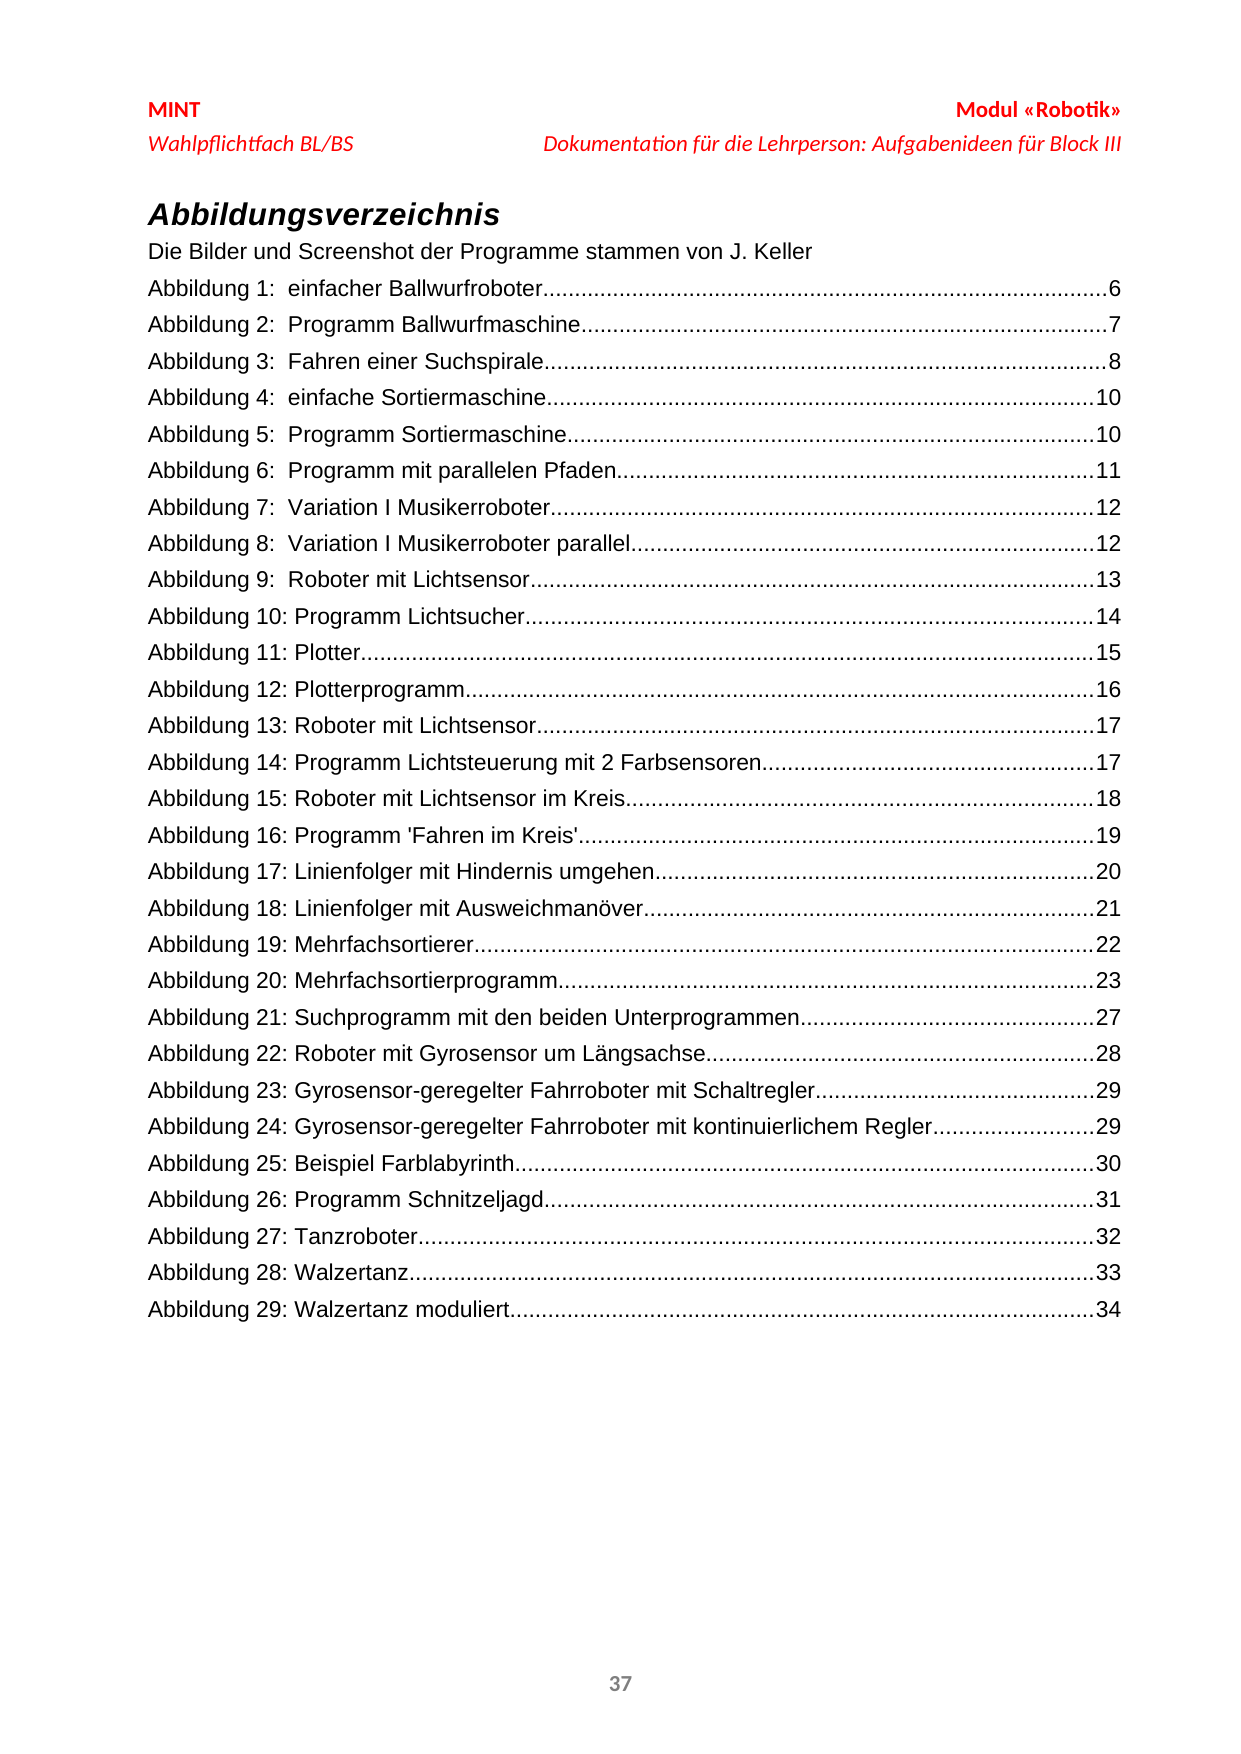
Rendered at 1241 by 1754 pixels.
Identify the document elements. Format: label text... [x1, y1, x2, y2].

text Abbildung 7: Variation I Musikerroboter 12 [148, 493, 1122, 520]
text Abbildung 21: Suchprogramm mit den beiden Unterprogrammen 27 [148, 1004, 1122, 1030]
text Abbildung 28: Walzertanz 33 [148, 1259, 1122, 1285]
text Abbildung 23: Gyrosensor-geregelter Fahrroboter mit Schaltregler 29 [148, 1077, 1122, 1103]
subtitle Abbildungsverzeichnis [148, 196, 1122, 232]
text Abbildung 17: Linienfolger mit Hindernis umgehen 20 [148, 858, 1122, 884]
text Abbildung 22: Roboter mit Gyrosensor um Längsachse 28 [148, 1040, 1122, 1067]
text Abbildung 1: einfacher Ballwurfroboter 6 [148, 275, 1122, 301]
text Die Bilder und Screenshot der Programme stammen von J. Keller [148, 238, 1122, 264]
text Abbildung 16: Programm 'Fahren im Kreis' 19 [148, 822, 1122, 848]
text Abbildung 6: Programm mit parallelen Pfaden 11 [148, 457, 1122, 483]
text Abbildung 18: Linienfolger mit Ausweichmanöver 21 [148, 894, 1122, 921]
text Abbildung 13: Roboter mit Lichtsensor 17 [148, 712, 1122, 738]
text Abbildung 15: Roboter mit Lichtsensor im Kreis 18 [148, 785, 1122, 811]
text Abbildung 27: Tanzroboter 32 [148, 1223, 1122, 1249]
text Abbildung 5: Programm Sortiermaschine 10 [148, 421, 1122, 447]
text Abbildung 24: Gyrosensor-geregelter Fahrroboter mit kontinuierlichem Regler 29 [148, 1113, 1122, 1139]
text Abbildung 11: Plotter 15 [148, 639, 1122, 666]
text Abbildung 19: Mehrfachsortierer 22 [148, 931, 1122, 957]
text Abbildung 9: Roboter mit Lichtsensor 13 [148, 566, 1122, 593]
text Abbildung 20: Mehrfachsortierprogramm 23 [148, 967, 1122, 994]
text Abbildung 3: Fahren einer Suchspirale 8 [148, 348, 1122, 374]
text Abbildung 8: Variation I Musikerroboter parallel 12 [148, 530, 1122, 556]
text Abbildung 10: Programm Lichtsucher 14 [148, 603, 1122, 629]
text Abbildung 25: Beispiel Farblabyrinth 30 [148, 1150, 1122, 1176]
text Abbildung 29: Walzertanz moduliert 34 [148, 1296, 1122, 1322]
text Abbildung 4: einfache Sortiermaschine 10 [148, 384, 1122, 410]
text Abbildung 12: Plotterprogramm 16 [148, 676, 1122, 702]
text Abbildung 26: Programm Schnitzeljagd 31 [148, 1186, 1122, 1212]
text Abbildung 2: Programm Ballwurfmaschine 7 [148, 311, 1122, 337]
text Abbildung 14: Programm Lichtsteuerung mit 2 Farbsensoren 17 [148, 749, 1122, 775]
